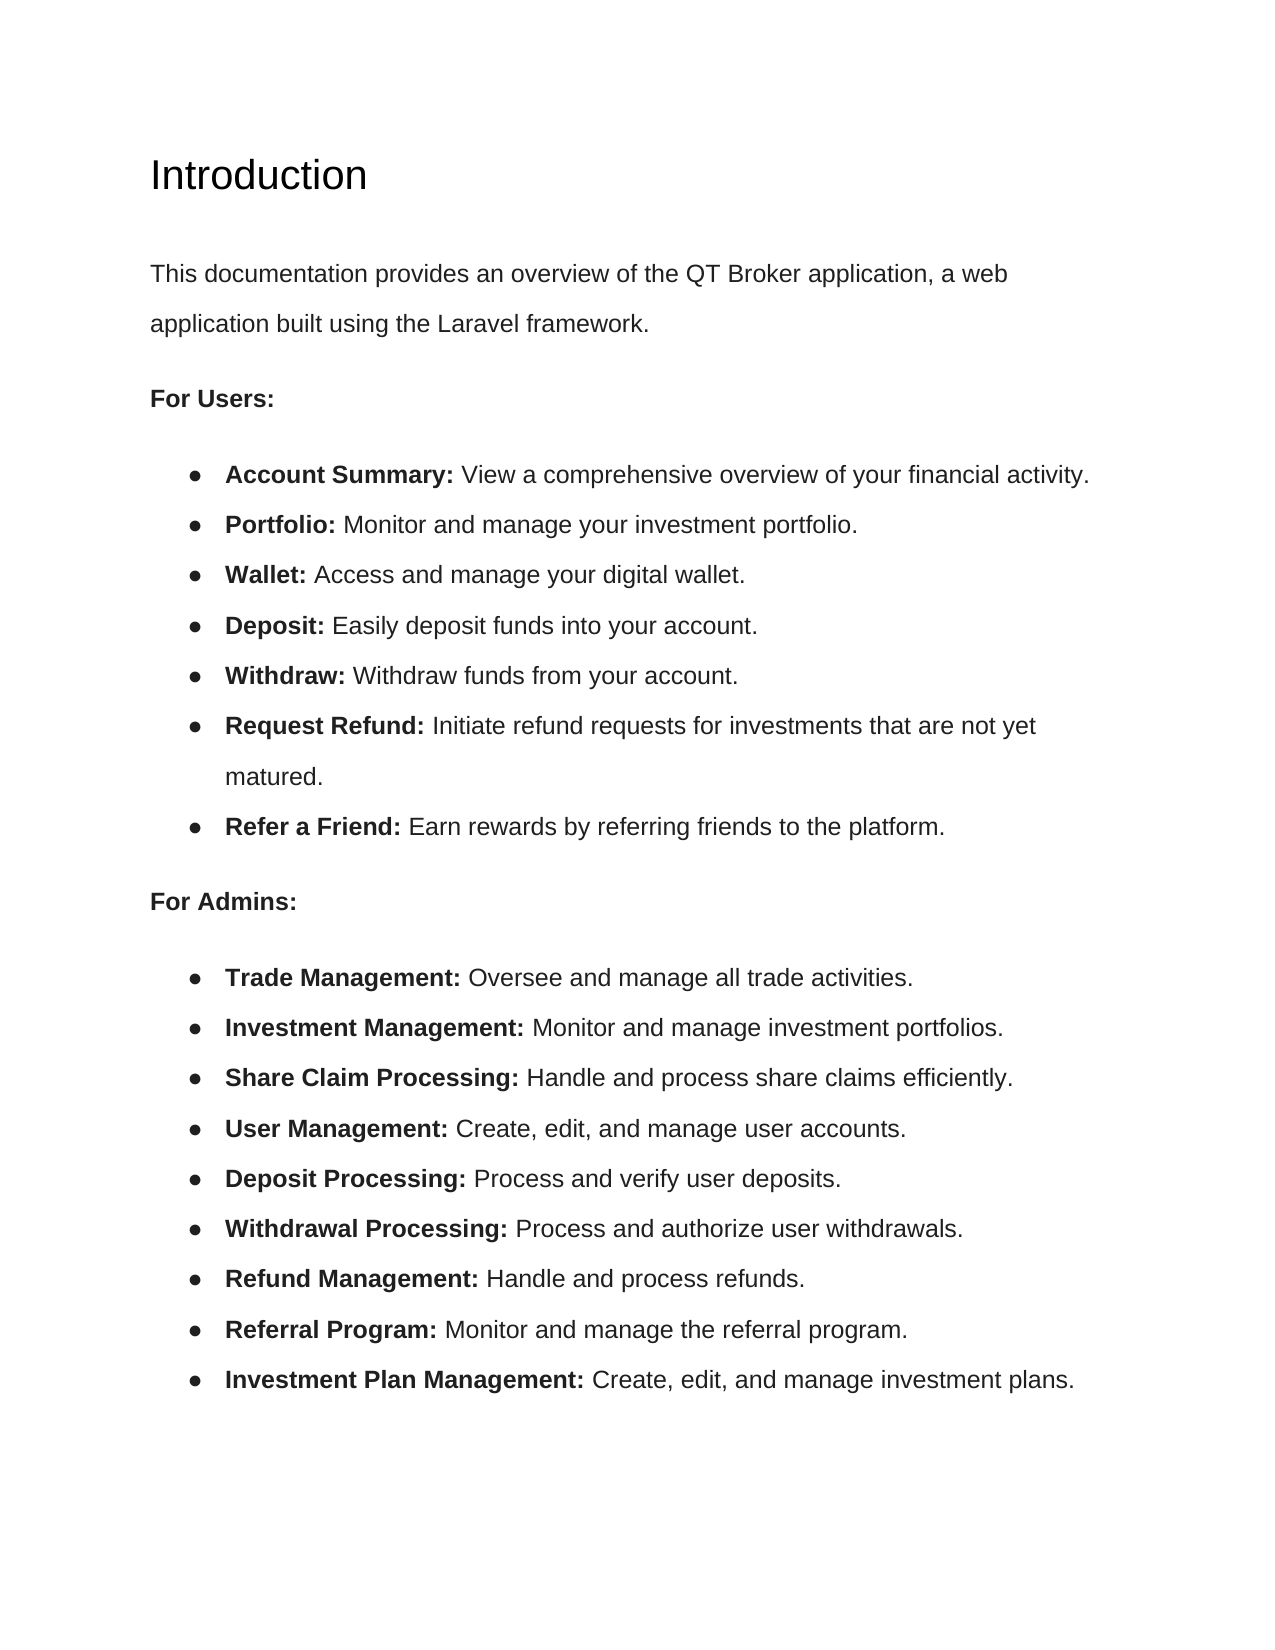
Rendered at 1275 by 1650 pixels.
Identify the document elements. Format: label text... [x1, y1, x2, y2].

subtitle Deposit: Easily deposit funds into your account. [187, 611, 1125, 639]
subtitle Deposit Processing: Process and verify user deposits. [187, 1164, 1125, 1193]
subtitle Refer a Friend: Earn rewards by referring friends to the platform. [187, 812, 1125, 841]
subtitle Refund Management: Handle and process refunds. [187, 1264, 1125, 1293]
subtitle Trade Management: Oversee and manage all trade activities. [187, 963, 1125, 991]
subtitle Withdraw: Withdraw funds from your account. [187, 661, 1125, 690]
subtitle This documentation provides an overview of the QT Broker application, a web application built using the Laravel framework. [150, 259, 1125, 338]
subtitle Investment Management: Monitor and manage investment portfolios. [187, 1013, 1125, 1042]
subtitle Share Claim Processing: Handle and process share claims efficiently. [187, 1063, 1125, 1092]
subtitle Account Summary: View a comprehensive overview of your financial activity. [187, 460, 1125, 488]
subtitle Portfolio: Monitor and manage your investment portfolio. [187, 510, 1125, 539]
subtitle Wallet: Access and manage your digital wallet. [187, 560, 1125, 589]
subtitle Introduction [150, 150, 1125, 198]
subtitle For Users: [150, 384, 1125, 413]
subtitle Request Refund: Initiate refund requests for investments that are not yet matured. [187, 711, 1125, 790]
subtitle User Management: Create, edit, and manage user accounts. [187, 1113, 1125, 1142]
subtitle Investment Plan Management: Create, edit, and manage investment plans. [187, 1365, 1125, 1394]
subtitle For Admins: [150, 887, 1125, 916]
subtitle Referral Program: Monitor and manage the referral program. [187, 1315, 1125, 1343]
subtitle Withdrawal Processing: Process and authorize user withdrawals. [187, 1214, 1125, 1243]
